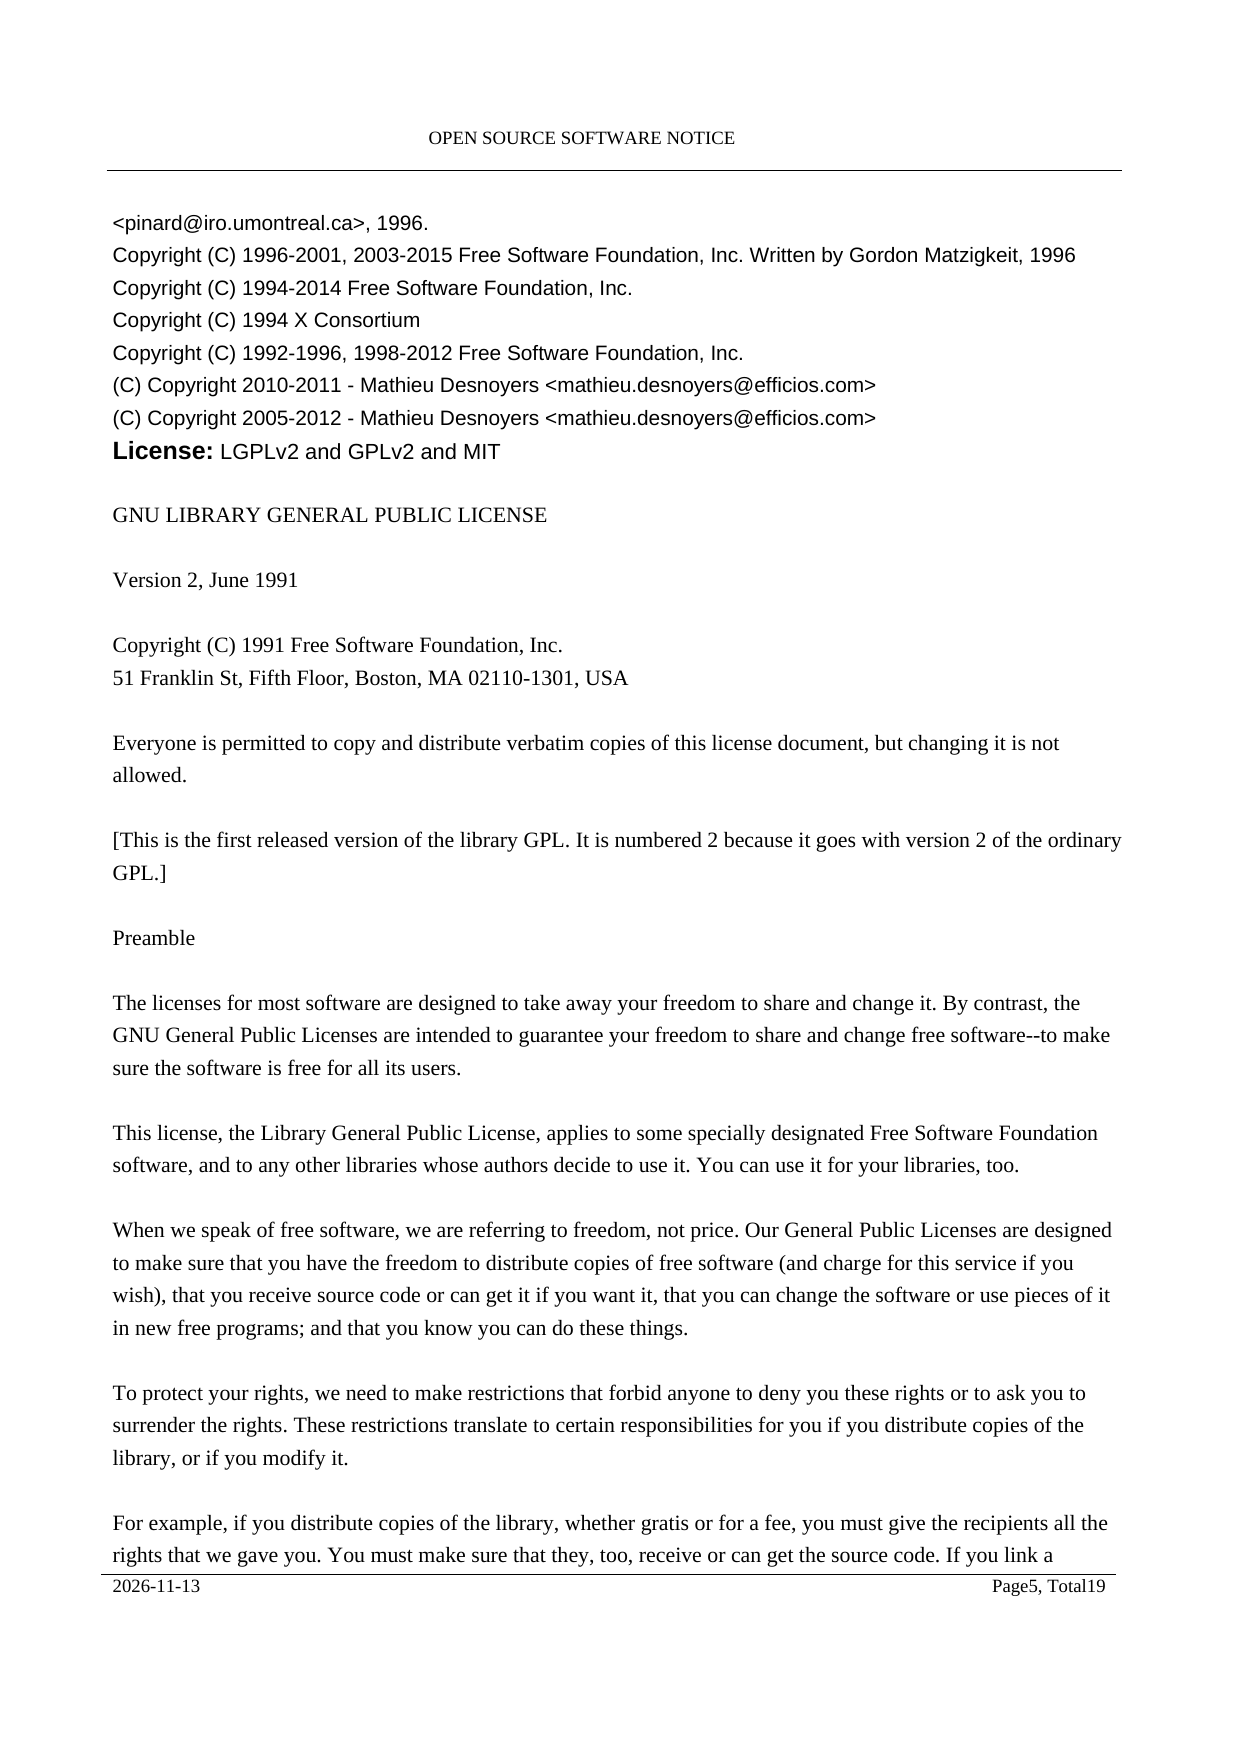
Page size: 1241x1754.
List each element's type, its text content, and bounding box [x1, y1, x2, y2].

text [112, 434, 1128, 1571]
text (C) Copyright 2005-2012 - Mathieu Desnoyers <mathieu.desnoyers@efficios.com> [112, 401, 1128, 434]
text Copyright (C) 1994 X Consortium [112, 304, 1128, 336]
text Copyright (C) 1996-2001, 2003-2015 Free Software Foundation, Inc. Written by Gordon Matzigkeit, 1996 [112, 239, 1128, 271]
text Copyright (C) 1992-1996, 1998-2012 Free Software Foundation, Inc. [112, 336, 1128, 369]
text Copyright (C) 1994-2014 Free Software Foundation, Inc. [112, 271, 1128, 304]
text (C) Copyright 2010-2011 - Mathieu Desnoyers <mathieu.desnoyers@efficios.com> [112, 369, 1128, 401]
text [112, 206, 1128, 239]
